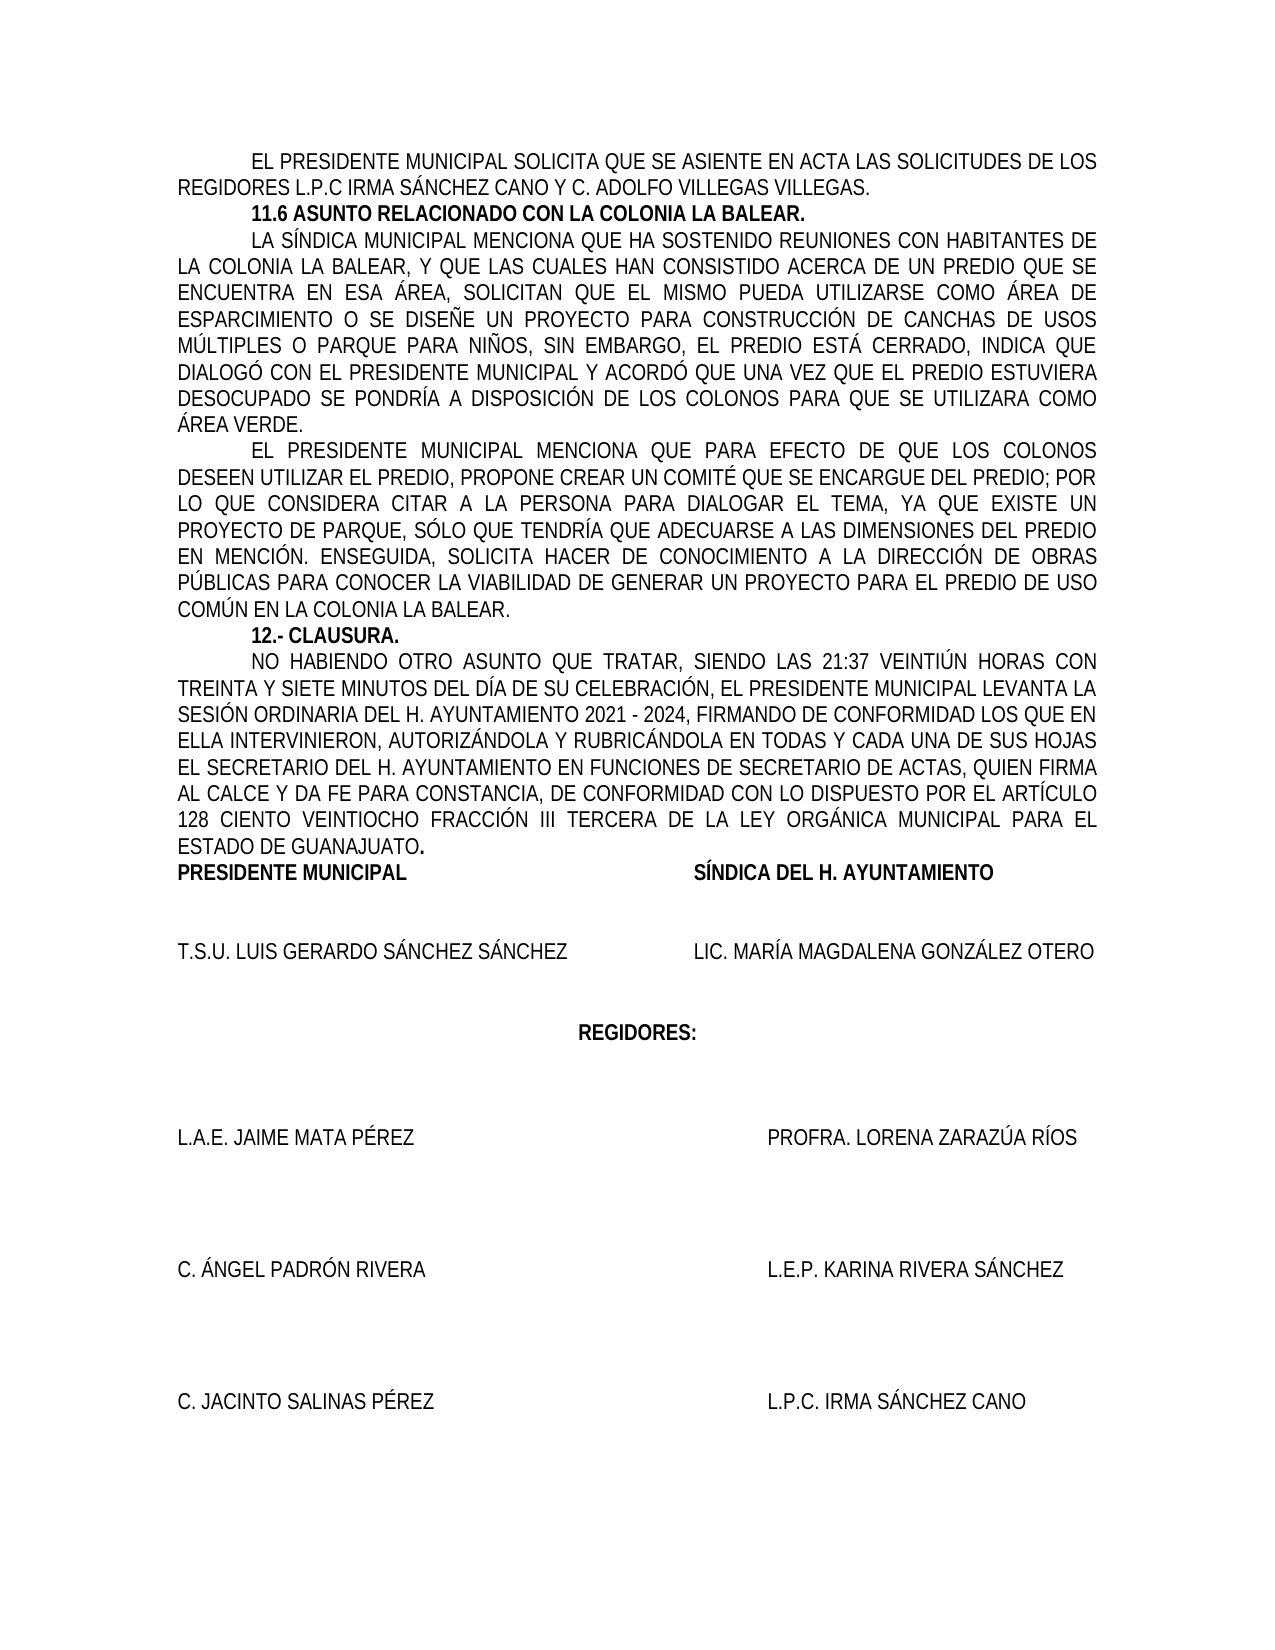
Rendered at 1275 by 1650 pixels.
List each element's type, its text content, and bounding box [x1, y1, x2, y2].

text NO HABIENDO OTRO ASUNTO QUE TRATAR, SIENDO LAS 21:37 VEINTIÚN HORAS CON TREINTA Y SIETE MINUTOS DEL DÍA DE SU CELEBRACIÓN, EL PRESIDENTE MUNICIPAL LEVANTA LA SESIÓN ORDINARIA DEL H. AYUNTAMIENTO 2021 - 2024, FIRMANDO DE CONFORMIDAD LOS QUE EN ELLA INTERVINIERON, AUTORIZÁNDOLA Y RUBRICÁNDOLA EN TODAS Y CADA UNA DE SUS HOJAS EL SECRETARIO DEL H. AYUNTAMIENTO EN FUNCIONES DE SECRETARIO DE ACTAS, QUIEN FIRMA AL CALCE Y DA FE PARA CONSTANCIA, DE CONFORMIDAD CON LO DISPUESTO POR EL ARTÍCULO 128 CIENTO VEINTIOCHO FRACCIÓN III TERCERA DE LA LEY ORGÁNICA MUNICIPAL PARA EL ESTADO DE GUANAJUATO. [177, 648, 1098, 859]
text C. JACINTO SALINAS PÉREZ L.P.C. IRMA SÁNCHEZ CANO [177, 1388, 1098, 1414]
text EL PRESIDENTE MUNICIPAL SOLICITA QUE SE ASIENTE EN ACTA LAS SOLICITUDES DE LOS REGIDORES L.P.C IRMA SÁNCHEZ CANO Y C. ADOLFO VILLEGAS VILLEGAS. [177, 148, 1098, 200]
text 11.6 ASUNTO RELACIONADO CON LA COLONIA LA BALEAR. [177, 200, 1098, 227]
text REGIDORES: [177, 1019, 1098, 1045]
text EL PRESIDENTE MUNICIPAL MENCIONA QUE PARA EFECTO DE QUE LOS COLONOS DESEEN UTILIZAR EL PREDIO, PROPONE CREAR UN COMITÉ QUE SE ENCARGUE DEL PREDIO; POR LO QUE CONSIDERA CITAR A LA PERSONA PARA DIALOGAR EL TEMA, YA QUE EXISTE UN PROYECTO DE PARQUE, SÓLO QUE TENDRÍA QUE ADECUARSE A LAS DIMENSIONES DEL PREDIO EN MENCIÓN. ENSEGUIDA, SOLICITA HACER DE CONOCIMIENTO A LA DIRECCIÓN DE OBRAS PÚBLICAS PARA CONOCER LA VIABILIDAD DE GENERAR UN PROYECTO PARA EL PREDIO DE USO COMÚN EN LA COLONIA LA BALEAR. [177, 437, 1098, 622]
text PRESIDENTE MUNICIPAL SÍNDICA DEL H. AYUNTAMIENTO [177, 859, 1098, 886]
text 12.- CLAUSURA. [177, 622, 1098, 648]
text LA SÍNDICA MUNICIPAL MENCIONA QUE HA SOSTENIDO REUNIONES CON HABITANTES DE LA COLONIA LA BALEAR, Y QUE LAS CUALES HAN CONSISTIDO ACERCA DE UN PREDIO QUE SE ENCUENTRA EN ESA ÁREA, SOLICITAN QUE EL MISMO PUEDA UTILIZARSE COMO ÁREA DE ESPARCIMIENTO O SE DISEÑE UN PROYECTO PARA CONSTRUCCIÓN DE CANCHAS DE USOS MÚLTIPLES O PARQUE PARA NIÑOS, SIN EMBARGO, EL PREDIO ESTÁ CERRADO, INDICA QUE DIALOGÓ CON EL PRESIDENTE MUNICIPAL Y ACORDÓ QUE UNA VEZ QUE EL PREDIO ESTUVIERA DESOCUPADO SE PONDRÍA A DISPOSICIÓN DE LOS COLONOS PARA QUE SE UTILIZARA COMO ÁREA VERDE. [177, 227, 1098, 437]
text T.S.U. LUIS GERARDO SÁNCHEZ SÁNCHEZ LIC. MARÍA MAGDALENA GONZÁLEZ OTERO [177, 938, 1098, 964]
text L.A.E. JAIME MATA PÉREZ PROFRA. LORENA ZARAZÚA RÍOS [177, 1124, 1098, 1151]
text C. ÁNGEL PADRÓN RIVERA L.E.P. KARINA RIVERA SÁNCHEZ [177, 1256, 1098, 1282]
